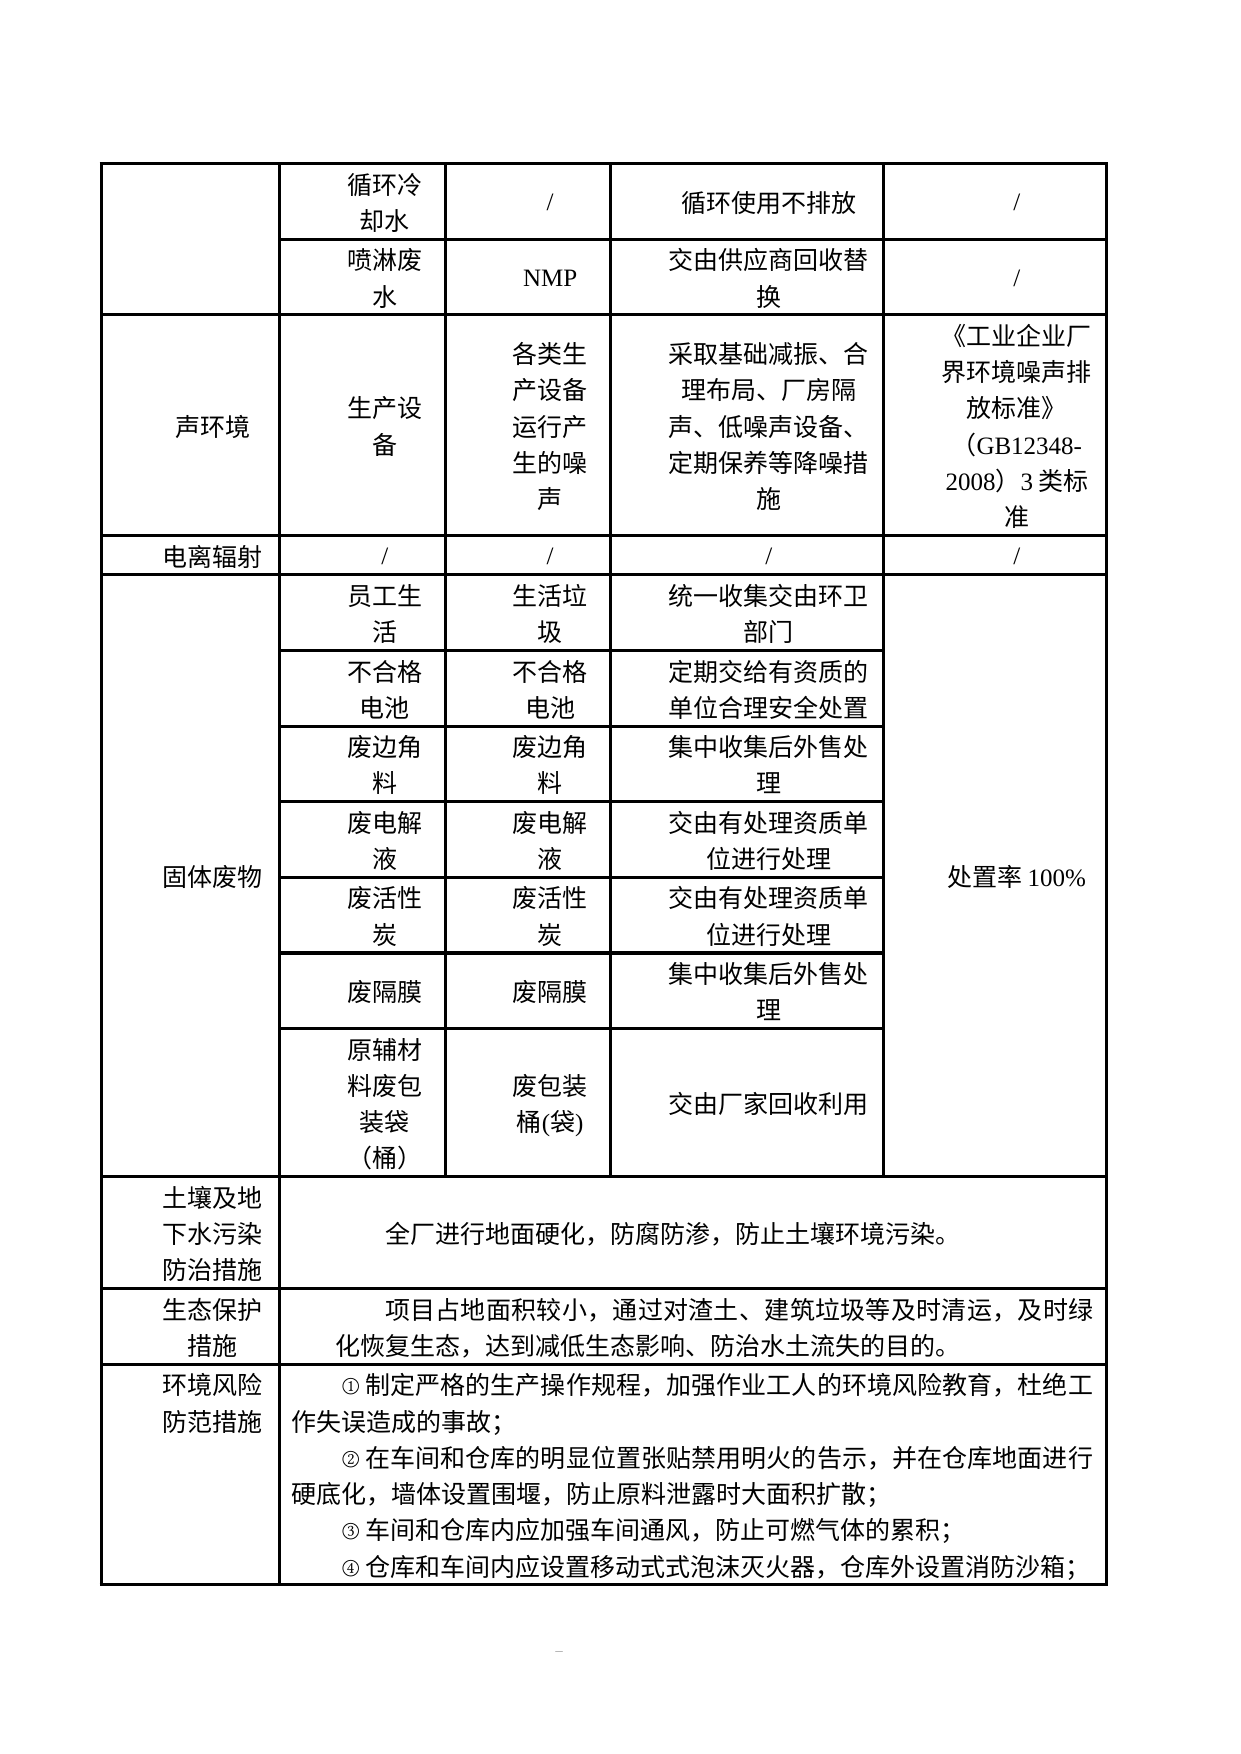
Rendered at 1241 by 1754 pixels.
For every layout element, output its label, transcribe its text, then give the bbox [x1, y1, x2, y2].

table_cell 《工业企业厂界环境噪声排放标准》（GB12348-2008）3类标准 [885, 316, 1105, 534]
table_cell 循环冷却水 [281, 165, 444, 238]
table_cell NMP [447, 241, 609, 313]
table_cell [281, 1366, 1105, 1583]
table_cell 废边角料 [281, 728, 444, 800]
table_cell 各类生产设备运行产生的噪声 [447, 316, 609, 534]
table_cell 员工生活 [281, 576, 444, 649]
table_cell 废包装桶(袋) [447, 1030, 609, 1175]
table_cell 固体废物 [103, 576, 278, 1175]
table_cell 处置率100% [885, 576, 1105, 1175]
table_cell 统一收集交由环卫部门 [612, 576, 882, 649]
table_cell 废边角料 [447, 728, 609, 800]
table_cell 生态保护措施 [103, 1290, 278, 1363]
table_cell 声环境 [103, 316, 278, 534]
table_cell 集中收集后外售处理 [612, 955, 882, 1027]
table_cell 交由有处理资质单位进行处理 [612, 803, 882, 876]
table_cell 采取基础减振、合理布局、厂房隔声、低噪声设备、定期保养等降噪措施 [612, 316, 882, 534]
table_cell 废活性炭 [281, 879, 444, 951]
table_cell 土壤及地下水污染防治措施 [103, 1178, 278, 1287]
table_cell / [885, 537, 1105, 573]
table_cell / [612, 537, 882, 573]
table_cell 项目占地面积较小，通过对渣土、建筑垃圾等及时清运，及时绿化恢复生态，达到减低生态影响、防治水土流失的目的。 [281, 1290, 1105, 1363]
table_cell 定期交给有资质的单位合理安全处置 [612, 652, 882, 724]
table_cell / [447, 165, 609, 238]
table_cell 废隔膜 [447, 955, 609, 1027]
table_cell 废隔膜 [281, 955, 444, 1027]
table_cell 不合格电池 [447, 652, 609, 724]
table_cell 原辅材料废包装袋（桶） [281, 1030, 444, 1175]
table_cell 交由厂家回收利用 [612, 1030, 882, 1175]
table_cell 电离辐射 [103, 537, 278, 573]
table_cell 废活性炭 [447, 879, 609, 951]
table_cell 生产设备 [281, 316, 444, 534]
table_cell 喷淋废水 [281, 241, 444, 313]
table_cell 集中收集后外售处理 [612, 728, 882, 800]
table_cell / [885, 165, 1105, 238]
table_cell 全厂进行地面硬化，防腐防渗，防止土壤环境污染。 [281, 1178, 1105, 1287]
table_cell 交由有处理资质单位进行处理 [612, 879, 882, 951]
table_cell 不合格电池 [281, 652, 444, 724]
table_cell / [447, 537, 609, 573]
table_cell 环境风险防范措施 [103, 1366, 278, 1583]
table_cell 生活垃圾 [447, 576, 609, 649]
table_cell / [281, 537, 444, 573]
table_cell 交由供应商回收替换 [612, 241, 882, 313]
table_cell 废电解液 [281, 803, 444, 876]
table_cell 循环使用不排放 [612, 165, 882, 238]
table_cell 废电解液 [447, 803, 609, 876]
table_cell / [885, 241, 1105, 313]
